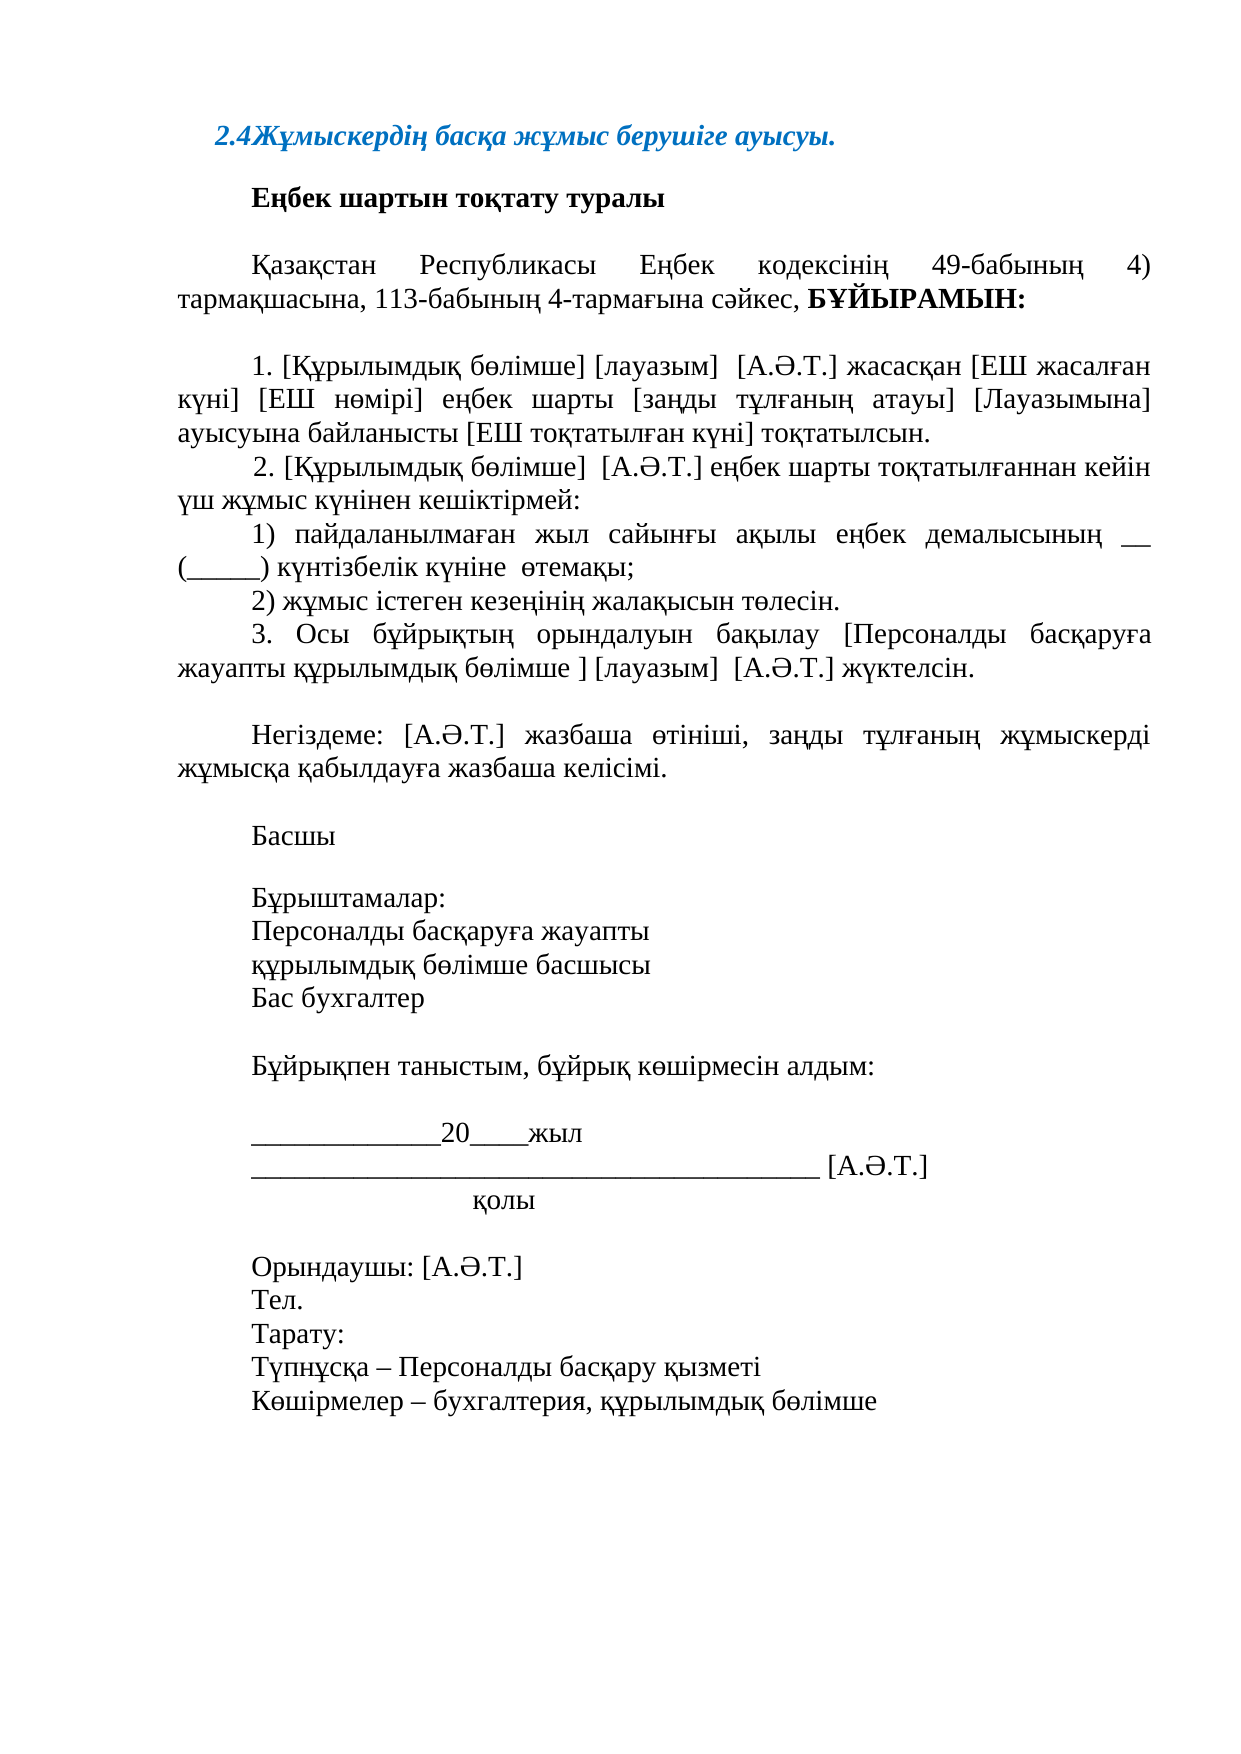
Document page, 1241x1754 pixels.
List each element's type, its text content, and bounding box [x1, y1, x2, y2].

list Бұйрықпен таныстым, бұйрық көшірмесін алдым: [177, 1048, 1152, 1081]
list 2) жұмыс істеген кезеңінің жалақысын төлесін. [177, 583, 1152, 616]
list Тел. [177, 1282, 1152, 1316]
list Тарату: [177, 1316, 1152, 1349]
text Бас бухгалтер [177, 981, 1152, 1014]
text 1) пайдаланылмаған жыл сайынғы ақылы еңбек демалысының __ (_____) күнтізбелік күніне өтемақы; [177, 516, 1152, 583]
subtitle Жұмыскердің басқа жұмыс берушіге ауысуы. [215, 118, 1152, 152]
list _______________________________________ [А.Ә.Т.] [177, 1148, 1152, 1182]
text Түпнұсқа – Персоналды басқару қызметі [177, 1349, 1152, 1383]
text Персоналды басқаруға жауапты [177, 913, 1152, 947]
list Негіздеме: [А.Ә.Т.] жазбаша өтініші, заңды тұлғаның жұмыскерді жұмысқа қабылдауға жазбаша келісімі. [177, 717, 1152, 784]
list _____________20____жыл [177, 1115, 1152, 1148]
text Көшірмелер – бухгалтерия, құрылымдық бөлімше [177, 1383, 1152, 1417]
list Орындаушы: [А.Ә.Т.] [177, 1249, 1152, 1282]
list Басшы [177, 818, 1152, 851]
text 1. [Құрылымдық бөлімше] [лауазым] [А.Ә.Т.] жасасқан [ЕШ жасалған күні] [ЕШ нөмірі] еңбек шарты [заңды тұлғаның атауы] [Лауазымына] ауысуына байланысты [ЕШ тоқтатылған күні] тоқтатылсын. [177, 348, 1152, 449]
text 3. Осы бұйрықтың орындалуын бақылау [Персоналды басқаруға жауапты құрылымдық бөлімше ] [лауазым] [А.Ә.Т.] жүктелсін. [177, 616, 1152, 683]
list Бұрыштамалар: [177, 880, 1152, 913]
text 2. [Құрылымдық бөлімше] [А.Ә.Т.] еңбек шарты тоқтатылғаннан кейін үш жұмыс күнінен кешіктірмей: [177, 449, 1152, 516]
text құрылымдық бөлімше басшысы [177, 947, 1152, 981]
text Қазақстан Республикасы Еңбек кодексінің 49-бабының 4) тармақшасына, 113-бабының 4-тармағына сәйкес, БҰЙЫРАМЫН: [177, 247, 1152, 314]
text Еңбек шартын тоқтату туралы [177, 180, 1152, 214]
text қолы [398, 1182, 1152, 1215]
